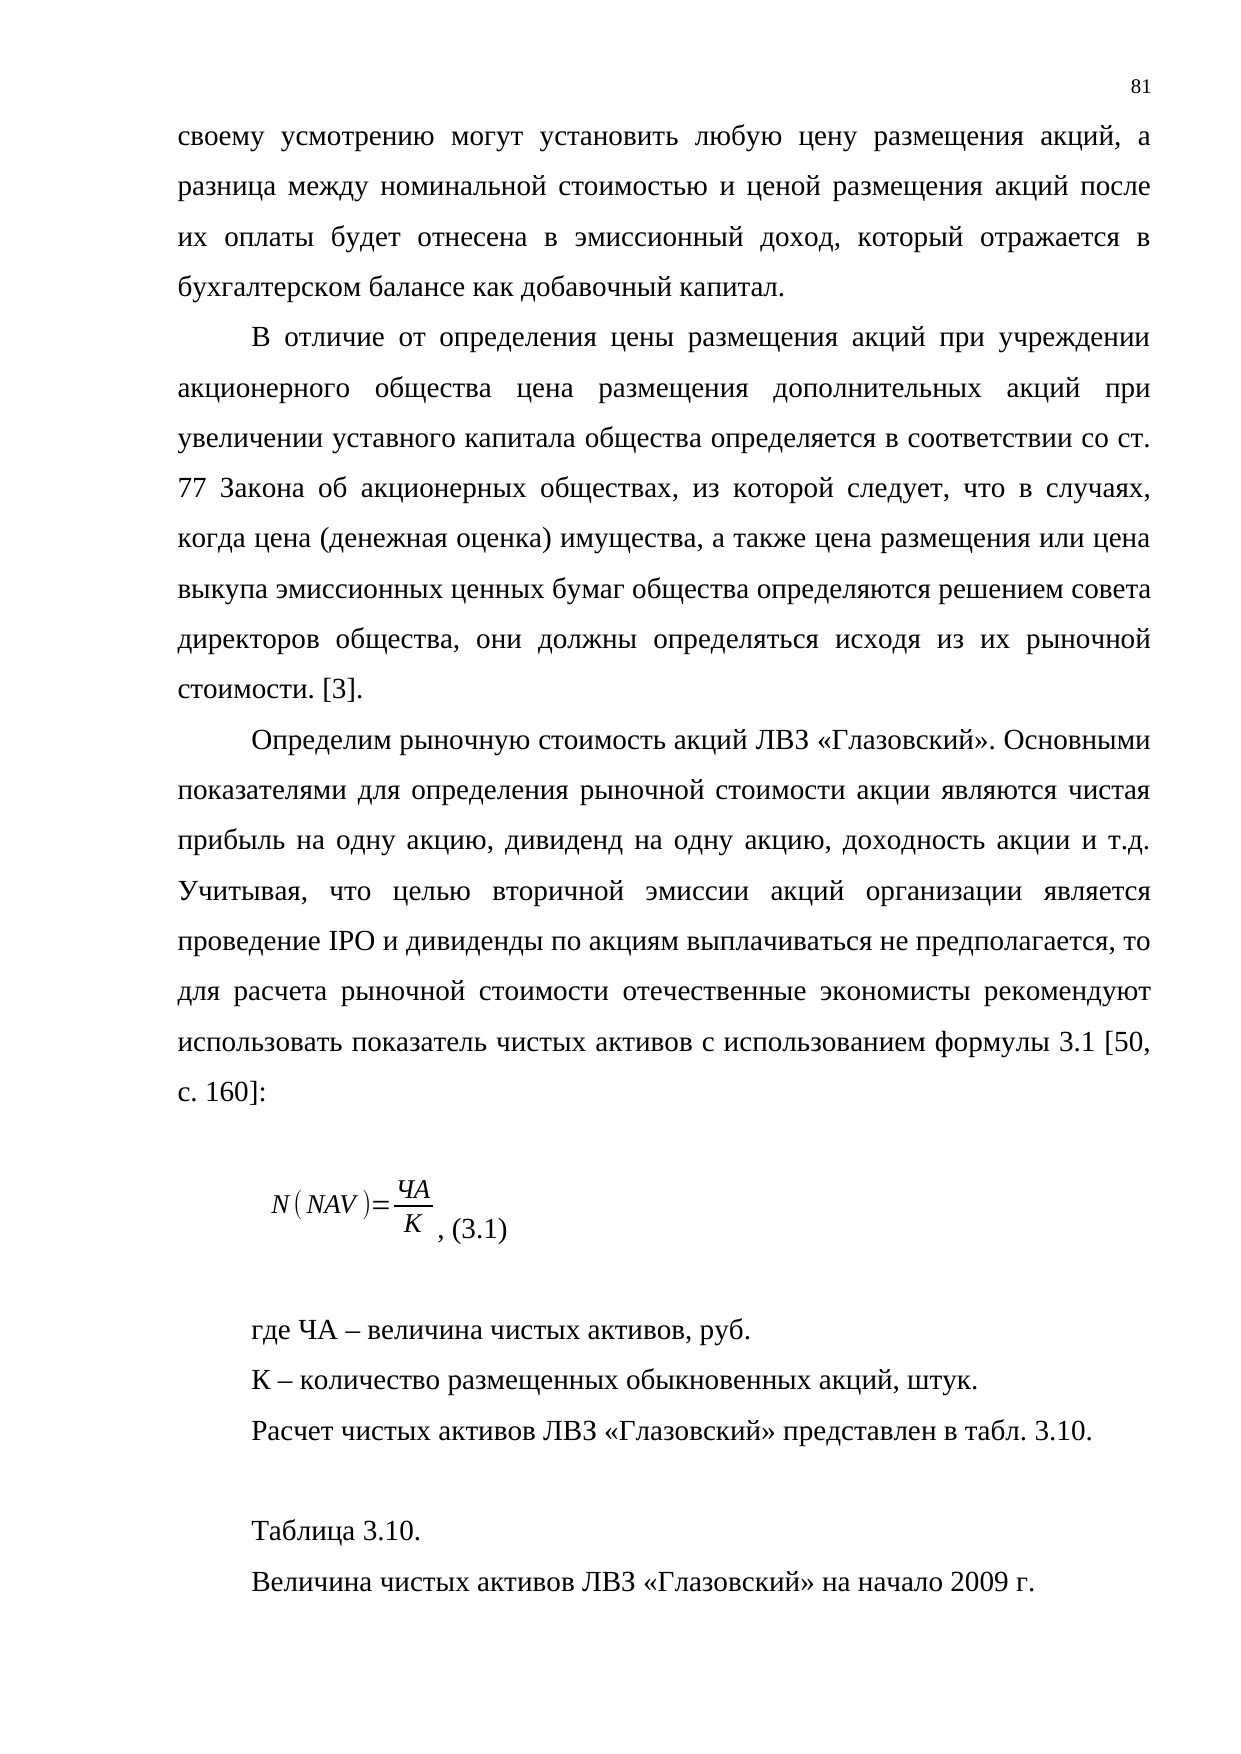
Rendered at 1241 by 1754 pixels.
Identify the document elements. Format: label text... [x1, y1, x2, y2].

text Расчет чистых активов ЛВЗ «Глазовский» представлен в табл. 3.10. [177, 1413, 1152, 1446]
text где ЧА – величина чистых активов, руб. [177, 1312, 1152, 1346]
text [177, 118, 1152, 303]
text Таблица 3.10. [177, 1513, 1152, 1547]
text Определим рыночную стоимость акций ЛВЗ «Глазовский». Основными показателями для определения рыночной стоимости акции являются чистая прибыль на одну акцию, дивиденд на одну акцию, доходность акции и т.д. Учитывая, что целью вторичной эмиссии акций организации является проведение IPO и дивиденды по акциям выплачиваться не предполагается, то для расчета рыночной стоимости отечественные экономисты рекомендуют использовать показатель чистых активов с использованием формулы 3.1 [50, с. 160]: [177, 722, 1152, 1108]
text В отличие от определения цены размещения акций при учреждении акционерного общества цена размещения дополнительных акций при увеличении уставного капитала общества определяется в соответствии со ст. 77 Закона об акционерных обществах, из которой следует, что в случаях, когда цена (денежная оценка) имущества, а также цена размещения или цена выкупа эмиссионных ценных бумаг общества определяются решением совета директоров общества, они должны определяться исходя из их рыночной стоимости. [3]. [177, 319, 1152, 705]
text , (3.1) [177, 1175, 1152, 1245]
text К – количество размещенных обыкновенных акций, штук. [177, 1362, 1152, 1396]
text Величина чистых активов ЛВЗ «Глазовский» на начало . [177, 1564, 1152, 1597]
